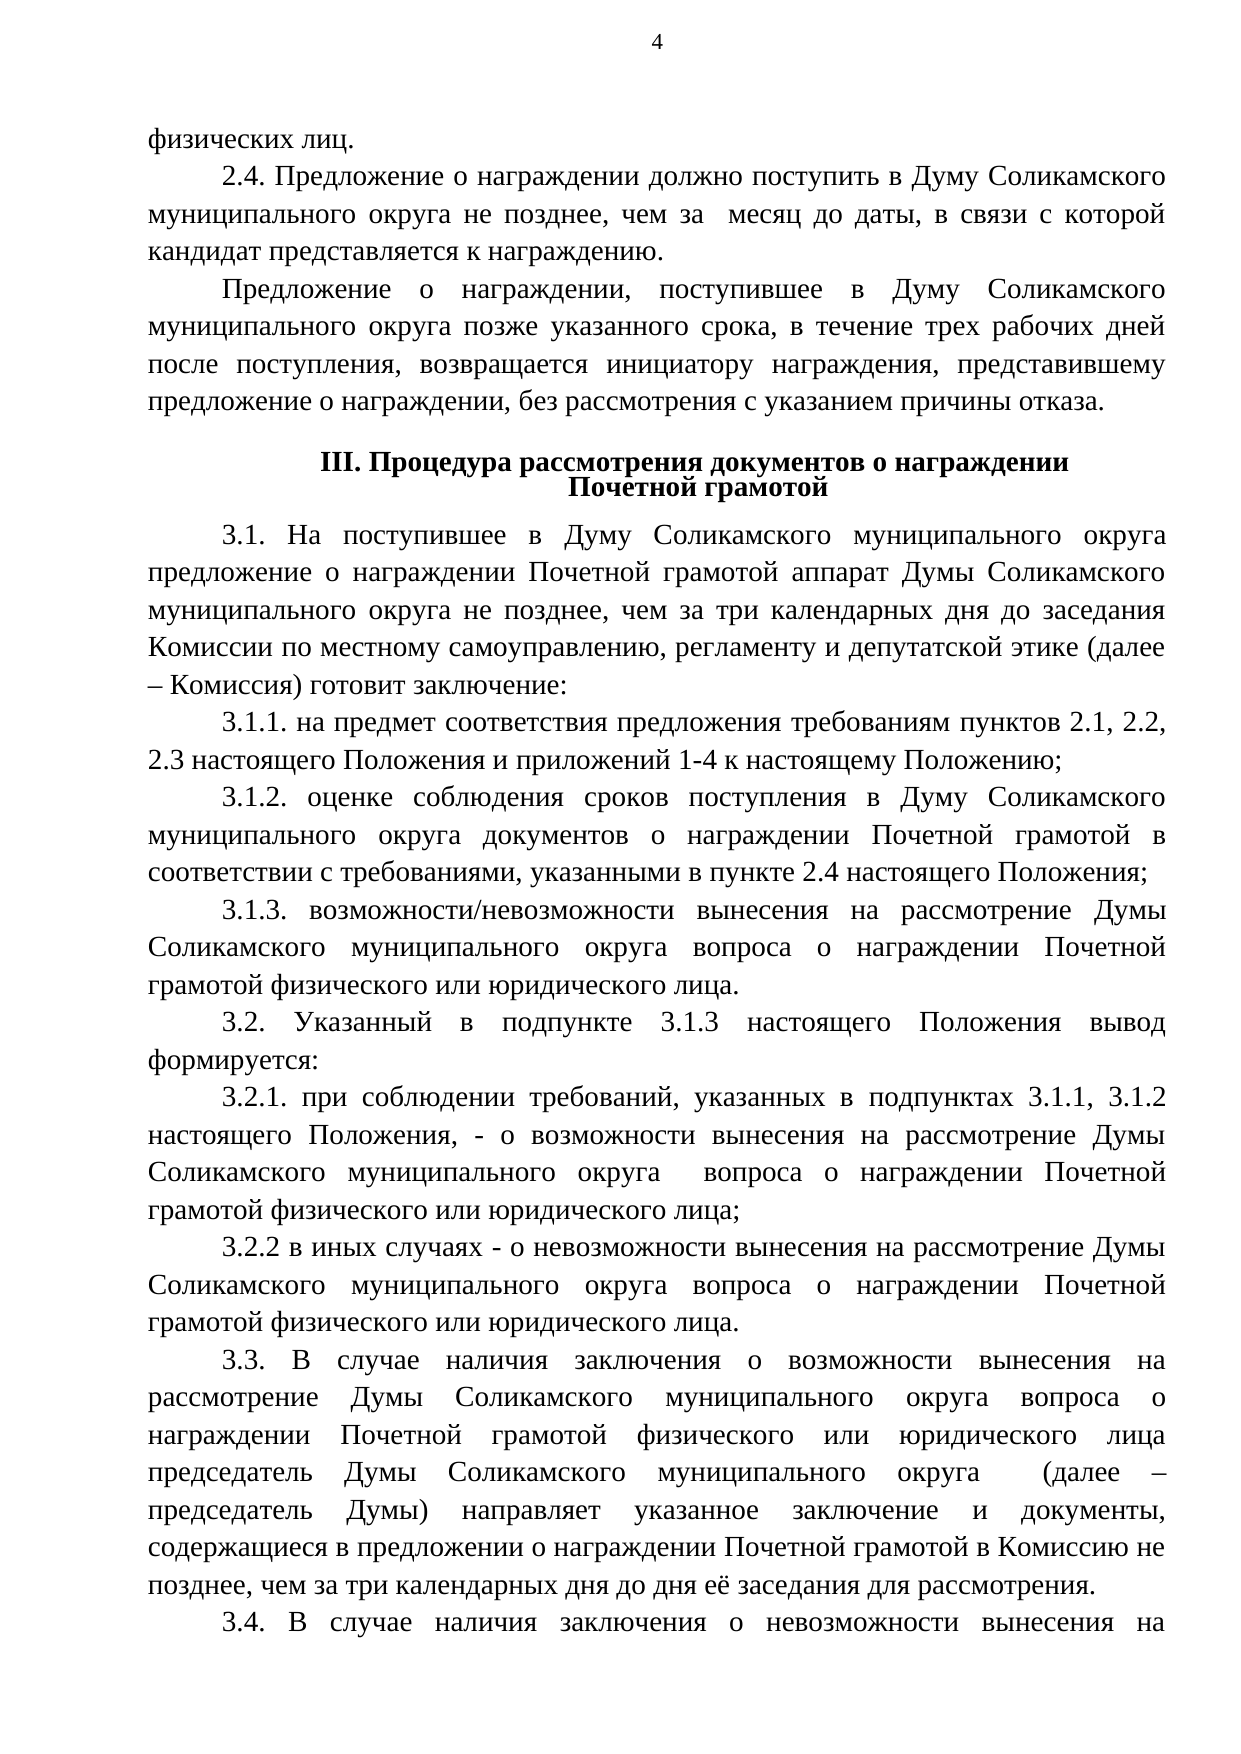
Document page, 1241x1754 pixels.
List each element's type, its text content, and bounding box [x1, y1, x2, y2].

text 3.2.1. при соблюдении требований, указанных в подпунктах 3.1.1, 3.1.2 настоящего Положения, - о возможности вынесения на рассмотрение Думы Соликамского муниципального округа вопроса о награждении Почетной грамотой физического или юридического лица; [148, 1077, 1166, 1227]
text Почетной грамотой [148, 477, 1166, 502]
text 3.2. Указанный в подпункте 3.1.3 настоящего Положения вывод формируется: [148, 1002, 1166, 1077]
text 3.3. В случае наличия заключения о возможности вынесения на рассмотрение Думы Соликамского муниципального округа вопроса о награждении Почетной грамотой физического или юридического лица председатель Думы Соликамского муниципального округа (далее – председатель Думы) направляет указанное заключение и документы, содержащиеся в предложении о награждении Почетной грамотой в Комиссию не позднее, чем за три календарных дня до дня её заседания для рассмотрения. [148, 1339, 1166, 1602]
text 2.4. Предложение о награждении должно поступить в Думу Соликамского муниципального округа не позднее, чем за месяц до даты, в связи с которой кандидат представляется к награждению. [148, 156, 1166, 268]
text III. Процедура рассмотрения документов о награждении [148, 452, 1166, 477]
text 3.1.2. оценке соблюдения сроков поступления в Думу Соликамского муниципального округа документов о награждении Почетной грамотой в соответствии с требованиями, указанными в пункте 2.4 настоящего Положения; [148, 777, 1166, 889]
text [148, 118, 1166, 156]
text 3.2.2 в иных случаях - о невозможности вынесения на рассмотрение Думы Соликамского муниципального округа вопроса о награждении Почетной грамотой физического или юридического лица. [148, 1227, 1166, 1339]
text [148, 1602, 1166, 1639]
text 3.1.3. возможности/невозможности вынесения на рассмотрение Думы Соликамского муниципального округа вопроса о награждении Почетной грамотой физического или юридического лица. [148, 889, 1166, 1002]
text 3.1. На поступившее в Думу Соликамского муниципального округа предложение о награждении Почетной грамотой аппарат Думы Соликамского муниципального округа не позднее, чем за три календарных дня до заседания Комиссии по местному самоуправлению, регламенту и депутатской этике (далее – Комиссия) готовит заключение: [148, 514, 1166, 702]
text Предложение о награждении, поступившее в Думу Соликамского муниципального округа позже указанного срока, в течение трех рабочих дней после поступления, возвращается инициатору награждения, представившему предложение о награждении, без рассмотрения с указанием причины отказа. [148, 268, 1166, 418]
text 3.1.1. на предмет соответствия предложения требованиям пунктов 2.1, 2.2, 2.3 настоящего Положения и приложений 1-4 к настоящему Положению; [148, 702, 1166, 777]
